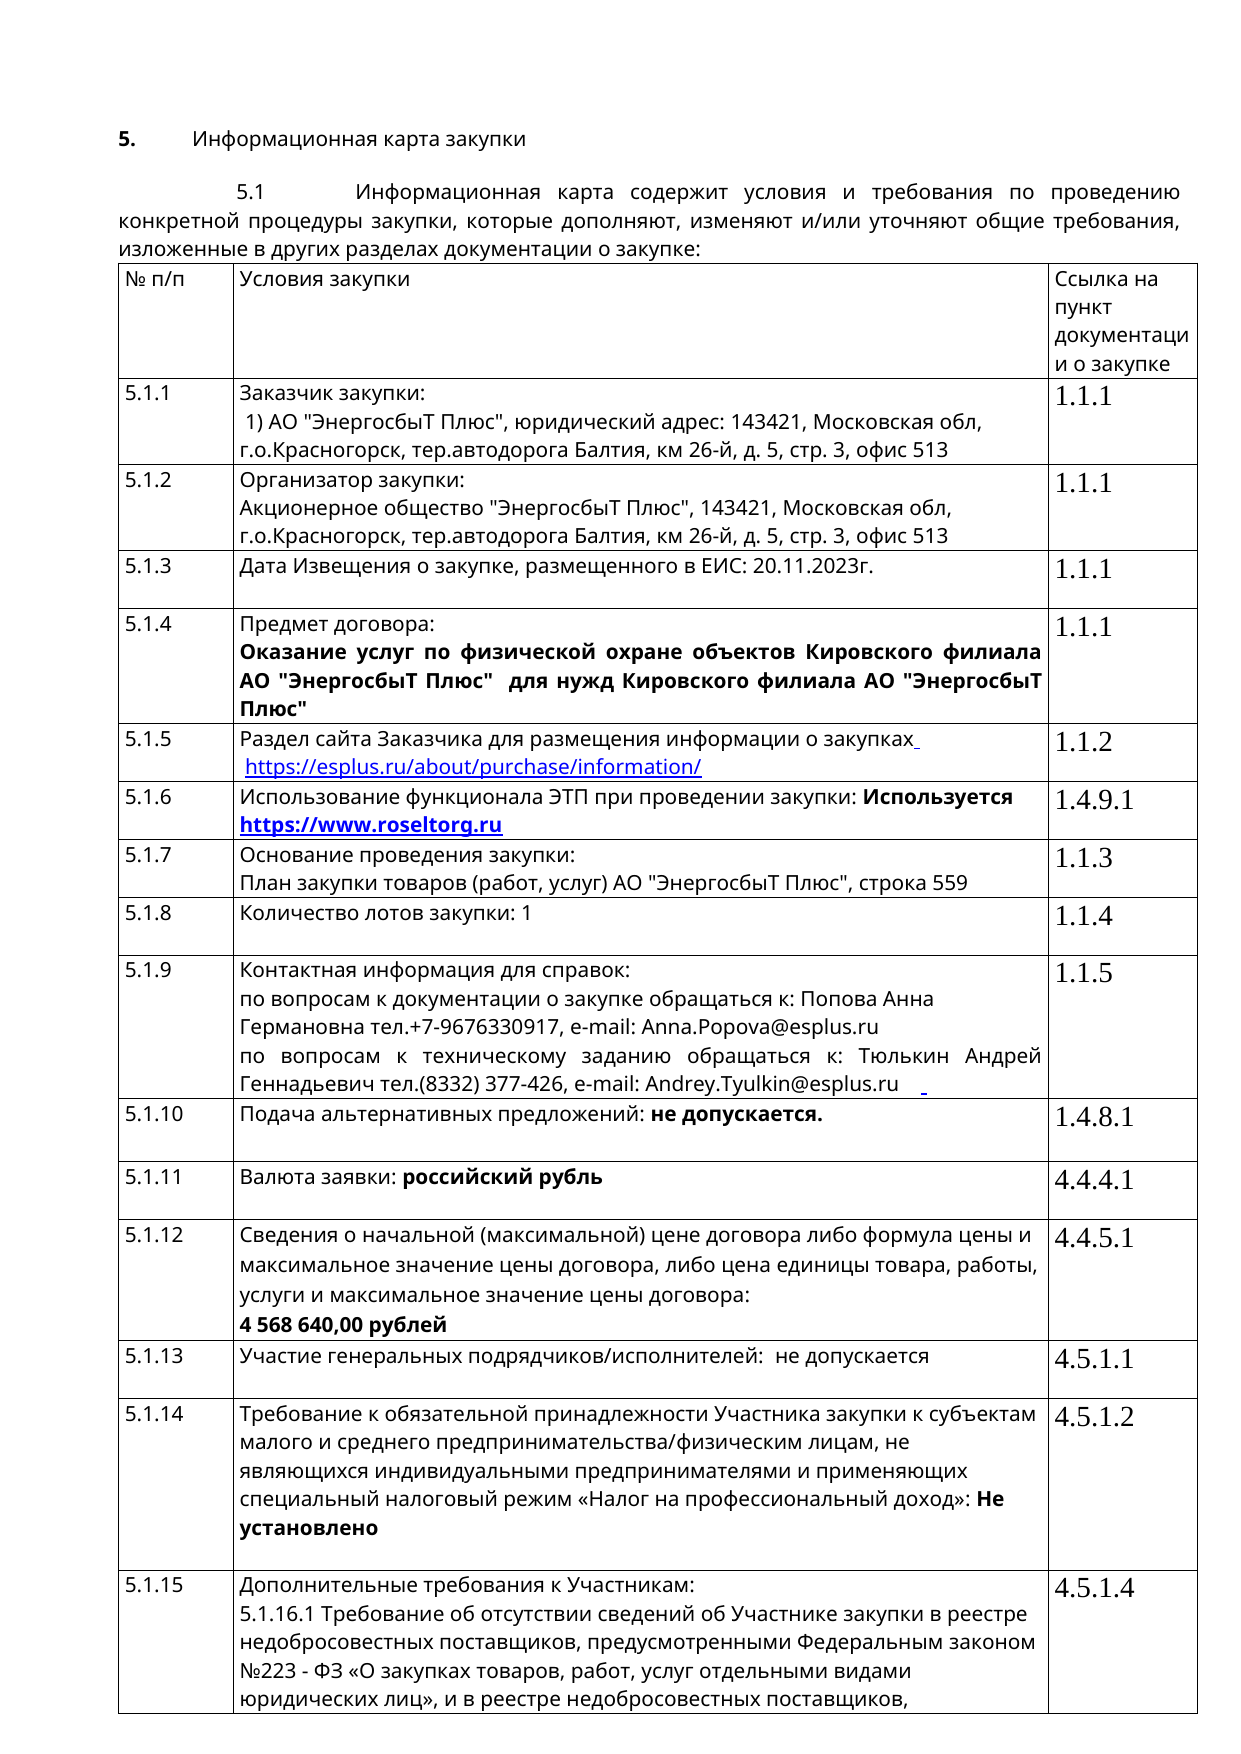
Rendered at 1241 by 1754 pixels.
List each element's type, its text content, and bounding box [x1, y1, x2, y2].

table_cell 1.1.1 [1049, 379, 1197, 464]
table_cell 1.4.8.1 [1049, 1099, 1197, 1161]
table_cell [119, 1220, 233, 1340]
table_cell [119, 782, 233, 839]
table_cell Организатор закупки: Акционерное общество "ЭнергосбыТ Плюс", 143421, Московская обл, г.о.Красногорск, тер.автодорога Балтия, км 26-й, д. 5, стр. 3, офис 513 [234, 465, 1048, 550]
table_cell [119, 465, 233, 550]
table_cell 1.1.4 [1049, 898, 1197, 954]
table_cell Участие генеральных подрядчиков/исполнителей: не допускается [234, 1341, 1048, 1398]
table_cell [119, 379, 233, 464]
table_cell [234, 1571, 1048, 1713]
text 5.1 Информационная карта содержит условия и требования по проведению конкретной процедуры закупки, которые дополняют, изменяют и/или уточняют общие требования, изложенные в других разделах документации о закупке: [118, 177, 1181, 263]
table_cell 4.5.1.1 [1049, 1341, 1197, 1398]
table_cell Требование к обязательной принадлежности Участника закупки к субъектам малого и среднего предпринимательства/физическим лицам, не являющихся индивидуальными предпринимателями и применяющих специальный налоговый режим «Налог на профессиональный доход»: Не установлено [234, 1399, 1048, 1569]
table_cell [119, 956, 233, 1098]
table_cell [119, 1341, 233, 1398]
table_cell [119, 551, 233, 608]
table_cell [119, 1162, 233, 1219]
table_cell 1.1.1 [1049, 551, 1197, 608]
table_cell 1.1.1 [1049, 465, 1197, 550]
table_cell Валюта заявки: российский рубль [234, 1162, 1048, 1219]
table_cell [119, 1571, 233, 1713]
table_header № п/п [119, 264, 233, 377]
table_cell 4.5.1.2 [1049, 1399, 1197, 1569]
table_cell Использование функционала ЭТП при проведении закупки: Используется https://www.roseltorg.ru [234, 782, 1048, 839]
table_cell [119, 724, 233, 781]
table_cell [119, 840, 233, 897]
table_cell 4.4.4.1 [1049, 1162, 1197, 1219]
table_cell Контактная информация для справок: по вопросам к документации о закупке обращаться к: Попова Анна Германовна тел.+7-9676330917, e-mail: Anna.Popova@esplus.ru по вопросам к техническому заданию обращаться к: Тюлькин Андрей Геннадьевич тел.(8332) 377-426, e-mail: Andrey.Tyulkin@esplus.ru [234, 956, 1048, 1098]
table_cell Подача альтернативных предложений: не допускается. [234, 1099, 1048, 1161]
table_cell 1.1.1 [1049, 609, 1197, 723]
table_cell 1.1.5 [1049, 956, 1197, 1098]
table_cell [119, 898, 233, 954]
table_cell 4.5.1.4 [1049, 1571, 1197, 1713]
table_cell [119, 1399, 233, 1569]
table_cell 1.1.3 [1049, 840, 1197, 897]
table_cell Сведения о начальной (максимальной) цене договора либо формула цены и максимальное значение цены договора, либо цена единицы товара, работы, услуги и максимальное значение цены договора: 4 568 640,00 рублей [234, 1220, 1048, 1340]
subtitle Информационная карта закупки [118, 124, 1181, 152]
table_cell 1.1.2 [1049, 724, 1197, 781]
table_cell Заказчик закупки: 1) АО "ЭнергосбыТ Плюс", юридический адрес: 143421, Московская обл, г.о.Красногорск, тер.автодорога Балтия, км 26-й, д. 5, стр. 3, офис 513 [234, 379, 1048, 464]
table_cell Основание проведения закупки: План закупки товаров (работ, услуг) АО "ЭнергосбыТ Плюс", строка 559 [234, 840, 1048, 897]
table_cell Количество лотов закупки: 1 [234, 898, 1048, 954]
table_cell 4.4.5.1 [1049, 1220, 1197, 1340]
table_cell 1.4.9.1 [1049, 782, 1197, 839]
table_header Условия закупки [234, 264, 1048, 377]
table_cell Раздел сайта Заказчика для размещения информации о закупках https://esplus.ru/about/purchase/information/ [234, 724, 1048, 781]
table_cell Предмет договора: Оказание услуг по физической охране объектов Кировского филиала АО "ЭнергосбыТ Плюс" для нужд Кировского филиала АО "ЭнергосбыТ Плюс" [234, 609, 1048, 723]
table_header Ссылка на пункт документации о закупке [1049, 264, 1197, 377]
table_cell [119, 609, 233, 723]
table_cell [119, 1099, 233, 1161]
table_cell Дата Извещения о закупке, размещенного в ЕИС: 20.11.2023г. [234, 551, 1048, 608]
